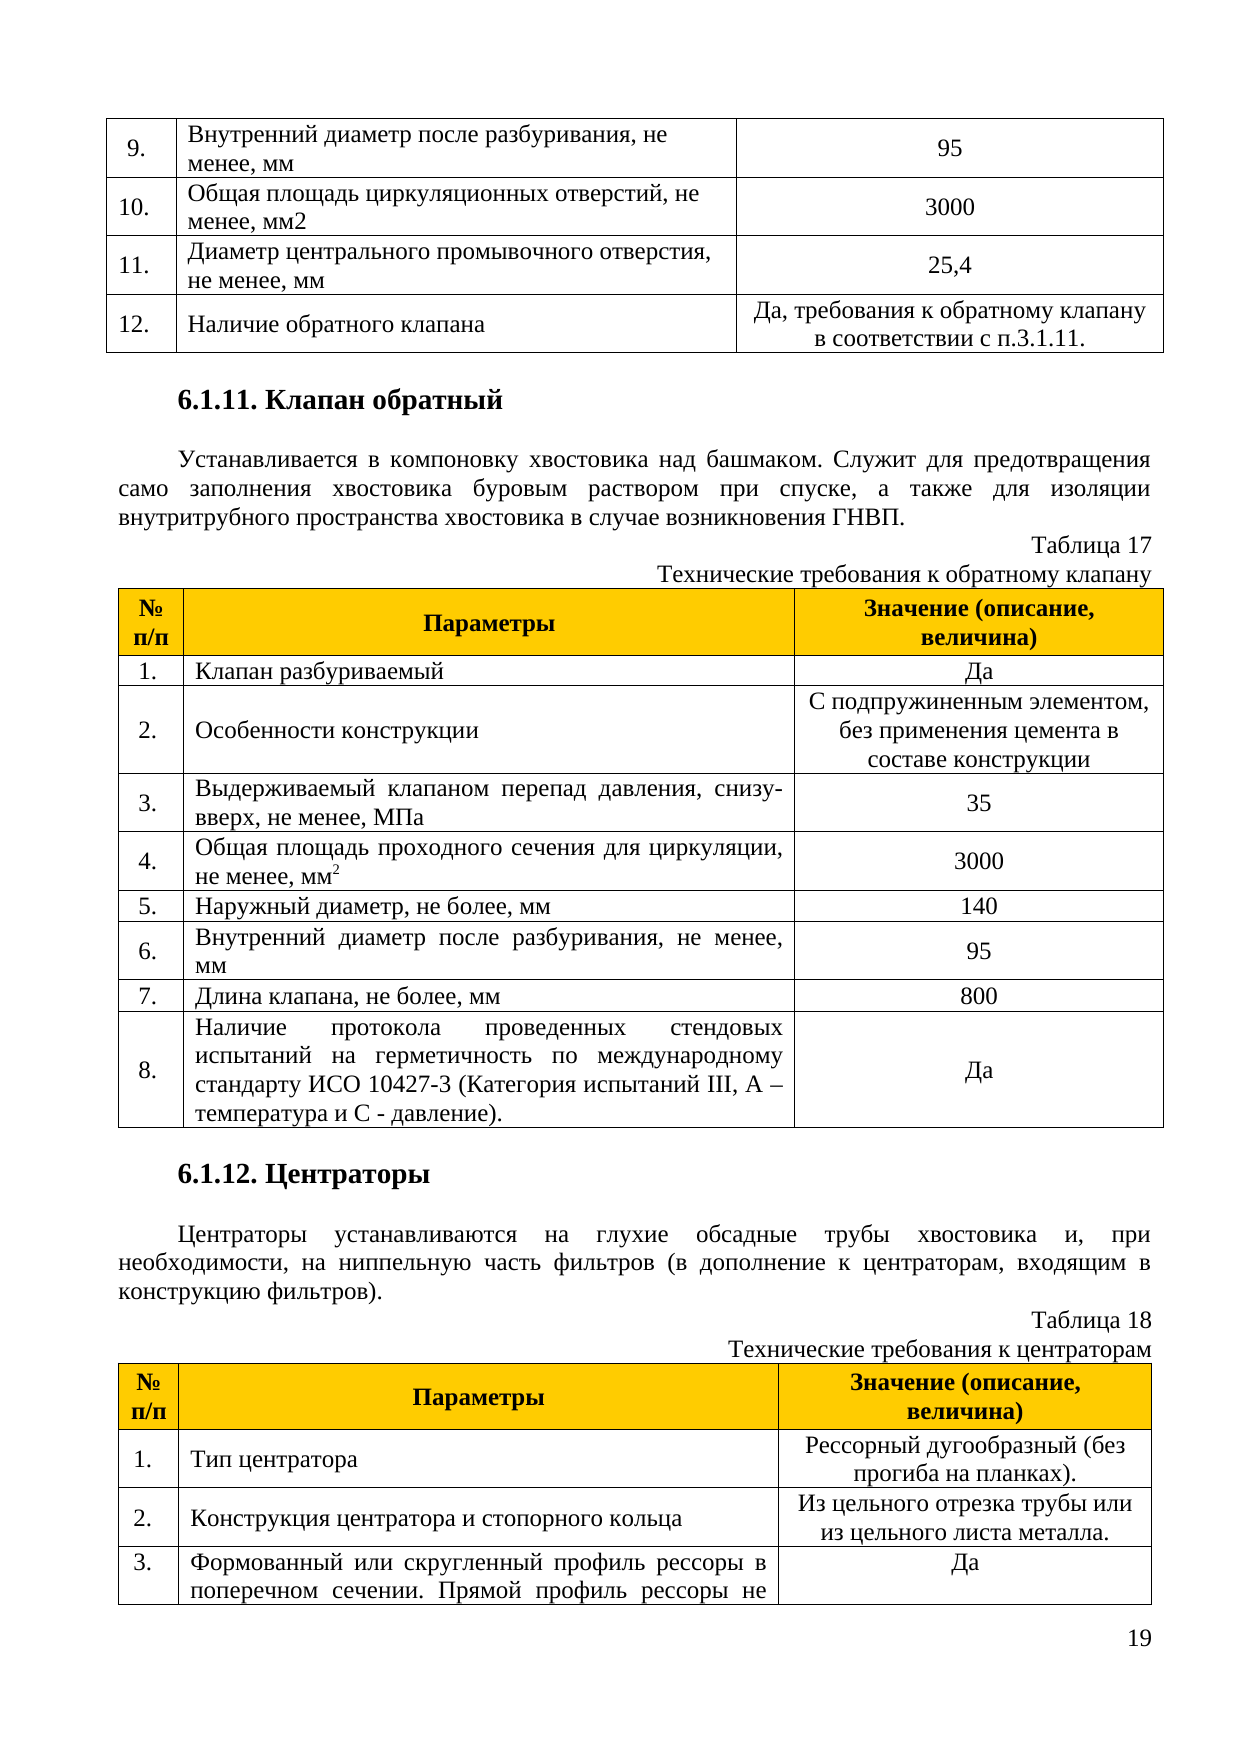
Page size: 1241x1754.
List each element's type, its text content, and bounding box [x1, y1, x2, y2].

table_cell [119, 1430, 178, 1487]
table_cell [119, 1012, 183, 1127]
table_cell Да [779, 1547, 1151, 1604]
table_cell [107, 295, 176, 352]
table_cell [107, 119, 176, 177]
list Технические требования к обратному клапану [118, 559, 1152, 588]
table_cell 3000 [737, 178, 1163, 235]
table_cell 140 [795, 891, 1163, 921]
table_cell Длина клапана, не более, мм [184, 980, 794, 1011]
table_cell С подпружиненным элементом, без применения цемента в составе конструкции [795, 686, 1163, 772]
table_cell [179, 1547, 778, 1604]
table_cell Наличие обратного клапана [177, 295, 736, 352]
text Центраторы устанавливаются на глухие обсадные трубы хвостовика и, при необходимости, на ниппельную часть фильтров (в дополнение к центраторам, входящим в конструкцию фильтров). [118, 1219, 1152, 1305]
table_cell Да, требования к обратному клапану в соответствии с п.3.1.11. [737, 295, 1163, 352]
table_cell [119, 1547, 178, 1604]
table_cell [119, 980, 183, 1011]
table_cell Внутренний диаметр после разбуривания, не менее, мм [177, 119, 736, 177]
subtitle 6.1.11. Клапан обратный [177, 382, 1152, 416]
table_cell Рессорный дугообразный (без прогиба на планках). [779, 1430, 1151, 1487]
list Технические требования к центраторам [118, 1334, 1152, 1362]
table_cell Диаметр центрального промывочного отверстия, не менее, мм [177, 236, 736, 294]
table_cell [119, 774, 183, 831]
table_cell 3000 [795, 832, 1163, 889]
table_cell Общая площадь циркуляционных отверстий, не менее, мм2 [177, 178, 736, 235]
table_cell Общая площадь проходного сечения для циркуляции, не менее, мм2 [184, 832, 794, 889]
table_cell 800 [795, 980, 1163, 1011]
table_cell 95 [737, 119, 1163, 177]
list Устанавливается в компоновку хвостовика над башмаком. Служит для предотвращения само заполнения хвостовика буровым раствором при спуске, а также для изоляции внутритрубного пространства хвостовика в случае возникновения ГНВП. [118, 444, 1152, 531]
table_cell Конструкция центратора и стопорного кольца [179, 1488, 778, 1546]
table_cell [119, 1488, 178, 1546]
table_cell 25,4 [737, 236, 1163, 294]
table_cell 35 [795, 774, 1163, 831]
table_cell Из цельного отрезка трубы или из цельного листа металла. [779, 1488, 1151, 1546]
table_cell Наружный диаметр, не более, мм [184, 891, 794, 921]
table_header Значение (описание, величина) [779, 1364, 1151, 1429]
table_cell Внутренний диаметр после разбуривания, не менее, мм [184, 922, 794, 979]
table_header Значение (описание, величина) [795, 589, 1163, 655]
table_cell 95 [795, 922, 1163, 979]
table_header № п/п [119, 589, 183, 655]
table_cell [119, 922, 183, 979]
table_cell [119, 891, 183, 921]
table_cell [119, 832, 183, 889]
list Таблица 18 [118, 1305, 1152, 1334]
table_cell [119, 656, 183, 685]
table_header № п/п [119, 1364, 178, 1429]
table_cell Клапан разбуриваемый [184, 656, 794, 685]
table_cell Тип центратора [179, 1430, 778, 1487]
table_cell Особенности конструкции [184, 686, 794, 772]
table_cell [107, 178, 176, 235]
table_header Параметры [184, 589, 794, 655]
table_cell Наличие протокола проведенных стендовых испытаний на герметичность по международному стандарту ИСО 10427-3 (Категория испытаний III, A – температура и С - давление). [184, 1012, 794, 1127]
table_cell [107, 236, 176, 294]
table_cell Выдерживаемый клапаном перепад давления, снизу-вверх, не менее, МПа [184, 774, 794, 831]
table_cell Да [795, 656, 1163, 685]
table_cell [119, 686, 183, 772]
subtitle 6.1.12. Центраторы [177, 1156, 1152, 1190]
table_header Параметры [179, 1364, 778, 1429]
list Таблица 17 [118, 531, 1152, 559]
table_cell Да [795, 1012, 1163, 1127]
